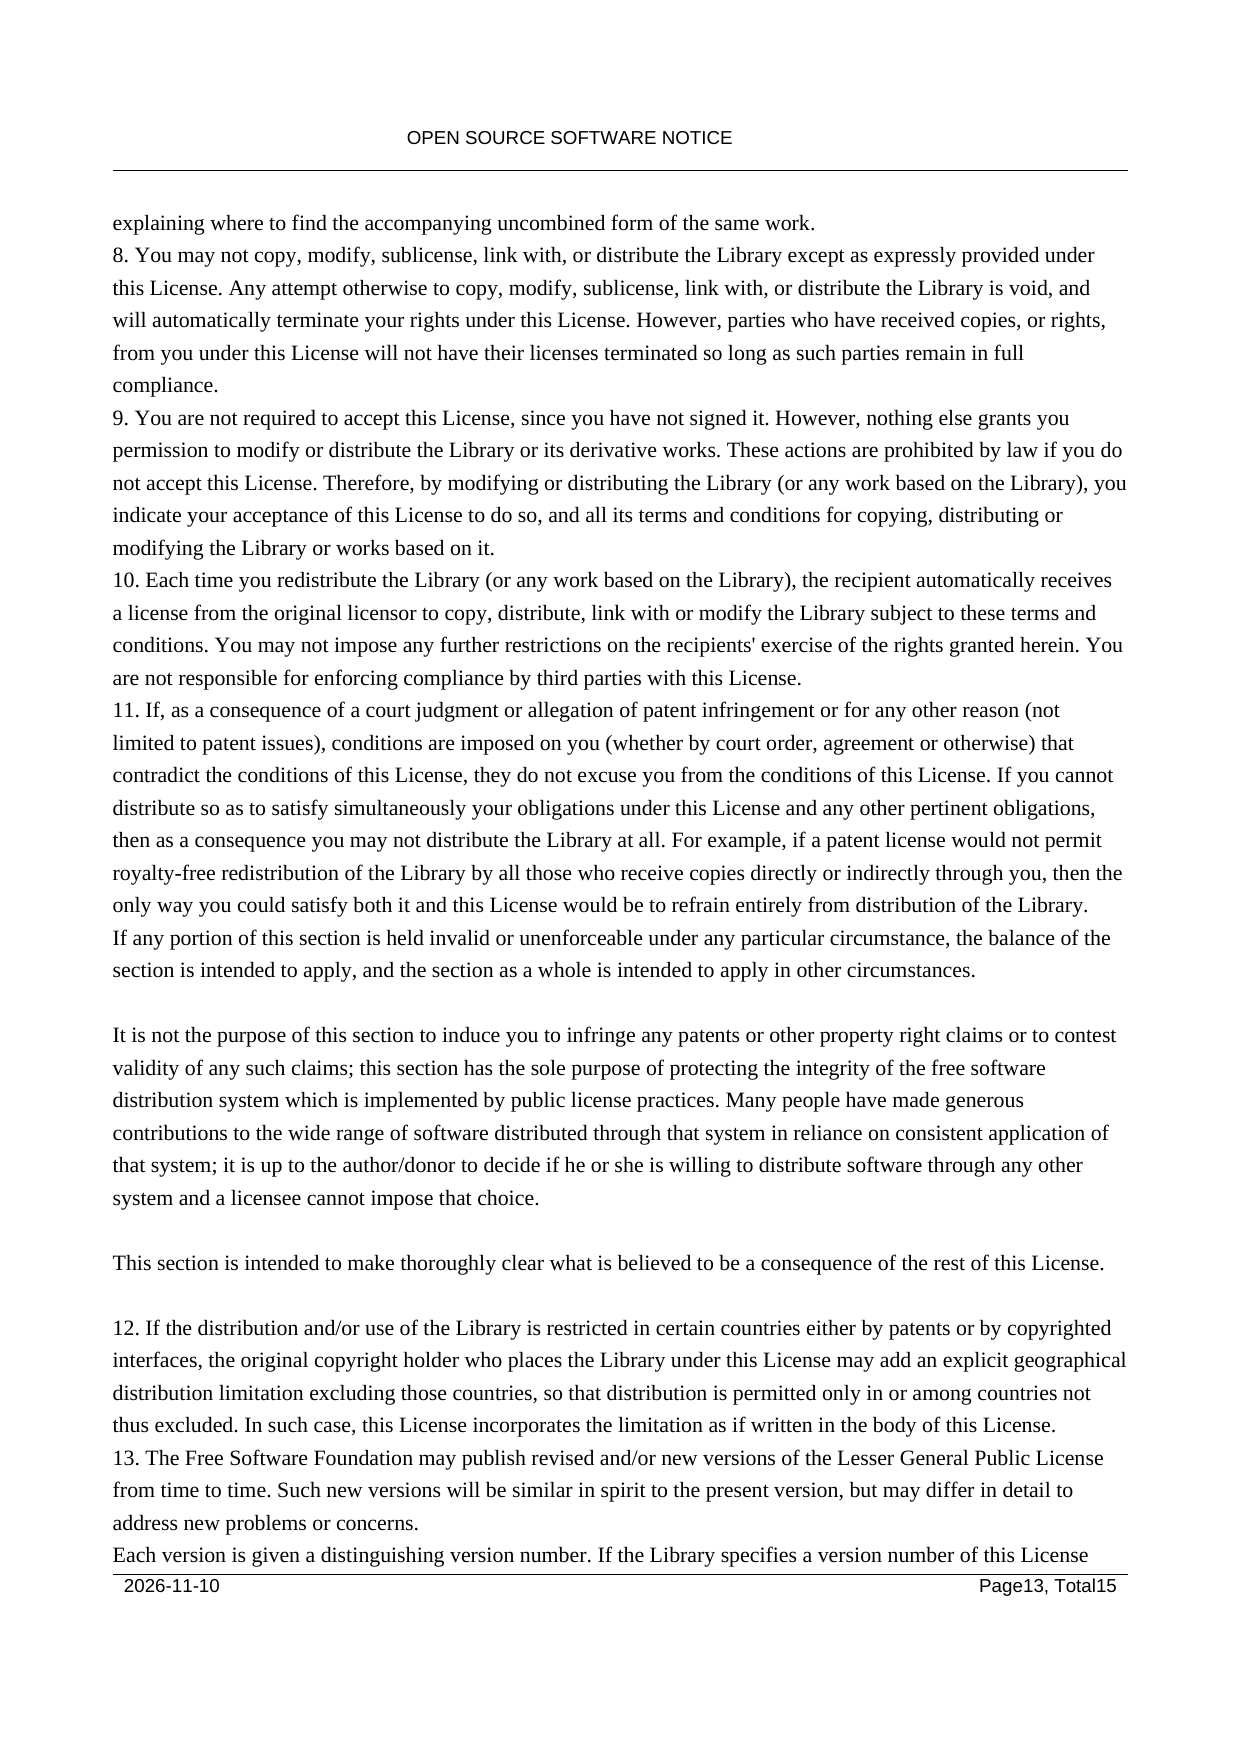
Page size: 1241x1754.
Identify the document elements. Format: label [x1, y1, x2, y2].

text [112, 206, 1128, 1571]
